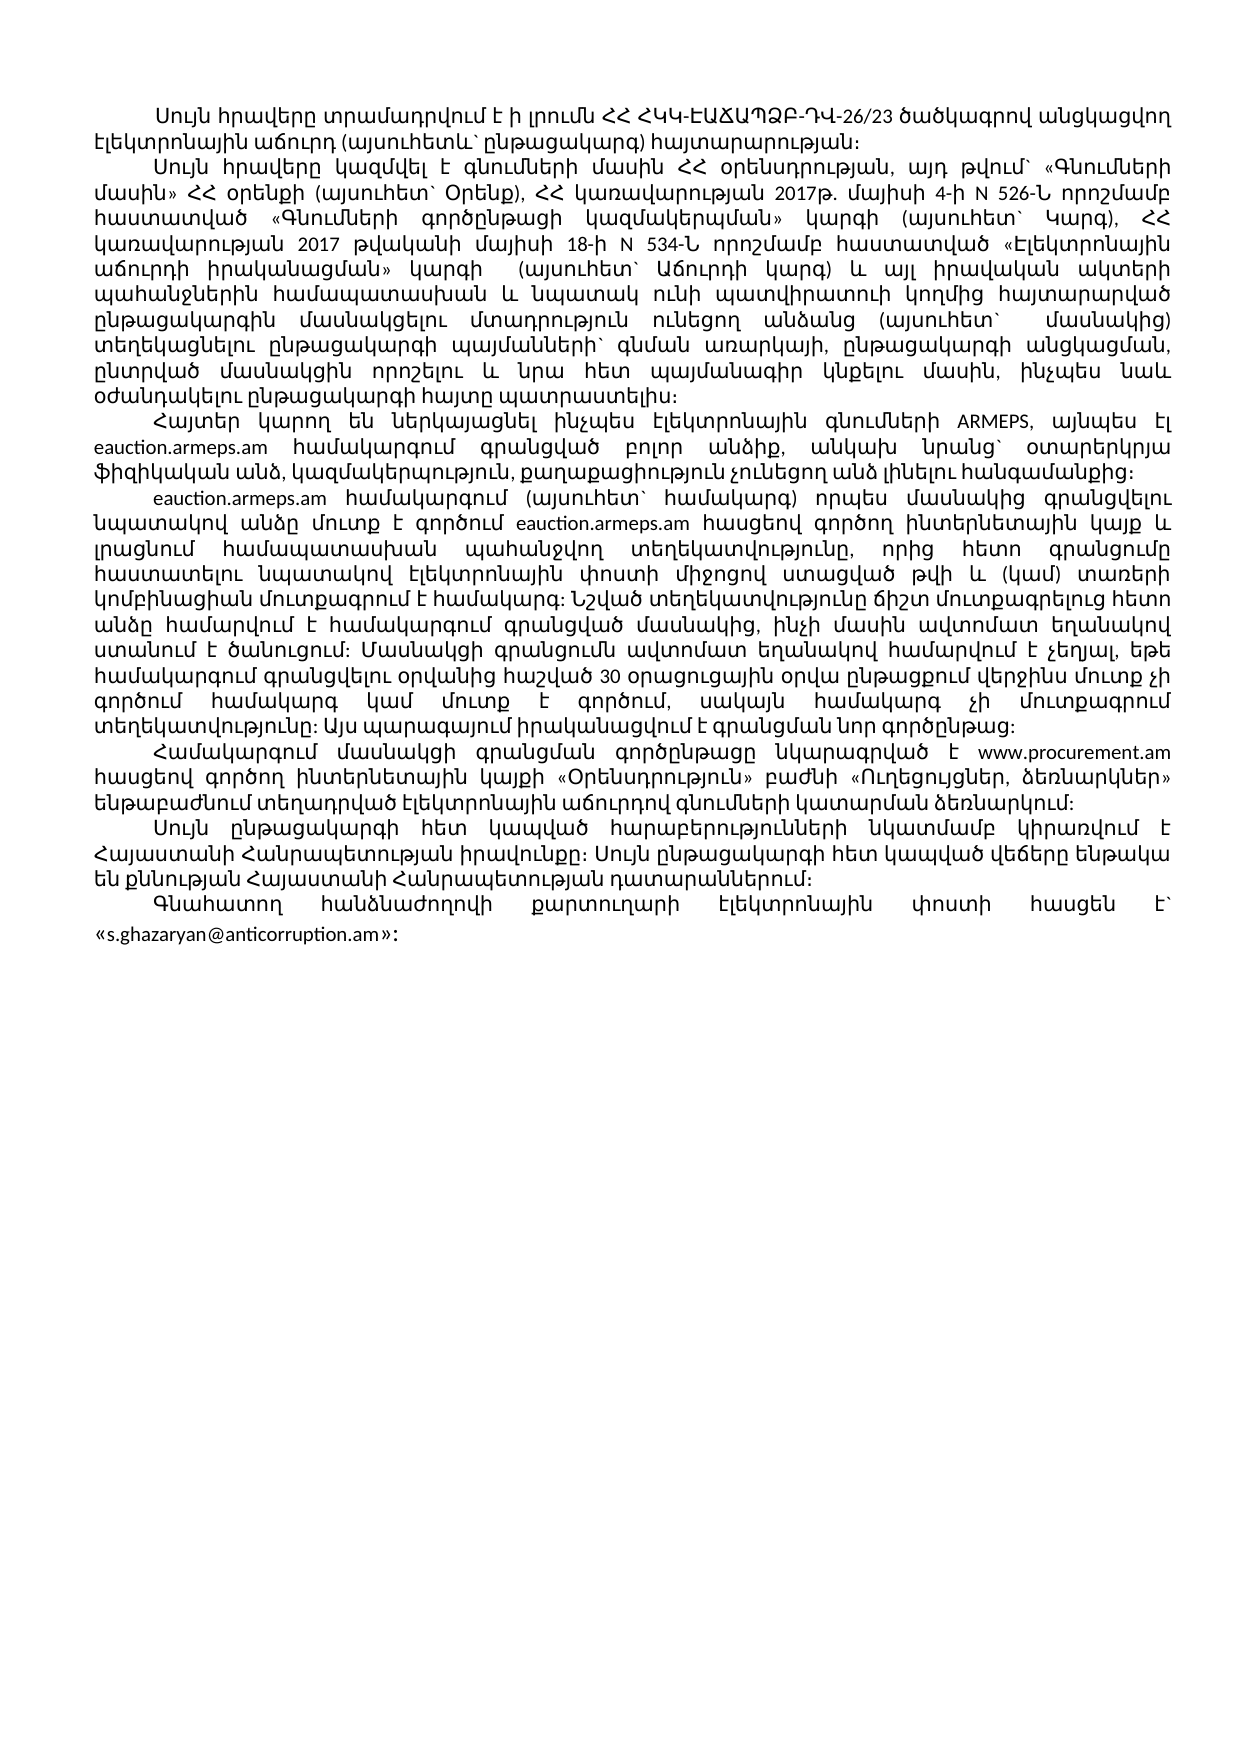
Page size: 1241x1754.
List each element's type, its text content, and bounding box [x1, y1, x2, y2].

text Գնահատող հանձնաժողովի քարտուղարի էլեկտրոնային փոստի հասցեն է` «s.ghazaryan@anticorruption.am»: [94, 892, 1171, 948]
text Հայտեր կարող են ներկայացնել ինչպես էլեկտրոնային գնումների ARMEPS, այնպես էլ eauction.armeps.am համակարգում գրանցված բոլոր անձիք, անկախ նրանց` օտարերկրյա ֆիզիկական անձ, կազմակերպություն, քաղաքացիություն չունեցող անձ լինելու հանգամանքից։ [94, 409, 1171, 485]
text Համակարգում մասնակցի գրանցման գործընթացը նկարագրված է www.procurement.am հասցեով գործող ինտերնետային կայքի «Օրենսդրություն» բաժնի «Ուղեցույցներ, ձեռնարկներ» ենթաբաժնում տեղադրված էլեկտրոնային աճուրդով գնումների կատարման ձեռնարկում: [94, 739, 1171, 815]
text Սույն հրավերը կազմվել է գնումների մասին ՀՀ օրենսդրության, այդ թվում` «Գնումների մասին» ՀՀ օրենքի (այսուհետ` Օրենք), ՀՀ կառավարության 2017թ. մայիսի 4-ի N 526-Ն որոշմամբ հաստատված «Գնումների գործընթացի կազմակերպման» կարգի (այսուհետ` Կարգ), ՀՀ կառավարության 2017 թվականի մայիսի 18-ի N 534-Ն որոշմամբ հաստատված «Էլեկտրոնային աճուրդի իրականացման» կարգի (այսուհետ` Աճուրդի կարգ) և այլ իրավական ակտերի պահանջներին համապատասխան և նպատակ ունի պատվիրատուի կողմից հայտարարված ընթացակարգին մասնակցելու մտադրություն ունեցող անձանց (այսուհետ` մասնակից) տեղեկացնելու ընթացակարգի պայմանների` գնման առարկայի, ընթացակարգի անցկացման, ընտրված մասնակցին որոշելու և նրա հետ պայմանագիր կնքելու մասին, ինչպես նաև օժանդակելու ընթացակարգի հայտը պատրաստելիս։ [94, 154, 1171, 409]
text Սույն հրավերը տրամադրվում է ի լրումն ՀՀ ՀԿԿ-ԷԱՃԱՊՁԲ-ԴՎ-26/23 ծածկագրով անցկացվող էլեկտրոնային աճուրդ (այսուհետև` ընթացակարգ) հայտարարության։ [94, 104, 1171, 154]
text Սույն ընթացակարգի հետ կապված հարաբերությունների նկատմամբ կիրառվում է Հայաստանի Հանրապետության իրավունքը։ Սույն ընթացակարգի հետ կապված վեճերը ենթակա են քննության Հայաստանի Հանրապետության դատարաններում։ [94, 815, 1171, 892]
text eauction.armeps.am համակարգում (այսուհետ` համակարգ) որպես մասնակից գրանցվելու նպատակով անձը մուտք է գործում eauction.armeps.am հասցեով գործող ինտերնետային կայք և լրացնում համապատասխան պահանջվող տեղեկատվությունը, որից հետո գրանցումը հաստատելու նպատակով էլեկտրոնային փոստի միջոցով ստացված թվի և (կամ) տառերի կոմբինացիան մուտքագրում է համակարգ: Նշված տեղեկատվությունը ճիշտ մուտքագրելուց հետո անձը համարվում է համակարգում գրանցված մասնակից, ինչի մասին ավտոմատ եղանակով ստանում է ծանուցում: Մասնակցի գրանցումն ավտոմատ եղանակով համարվում է չեղյալ, եթե համակարգում գրանցվելու օրվանից հաշված 30 օրացուցային օրվա ընթացքում վերջինս մուտք չի գործում համակարգ կամ մուտք է գործում, սակայն համակարգ չի մուտքագրում տեղեկատվությունը: Այս պարագայում իրականացվում է գրանցման նոր գործընթաց: [94, 485, 1171, 739]
